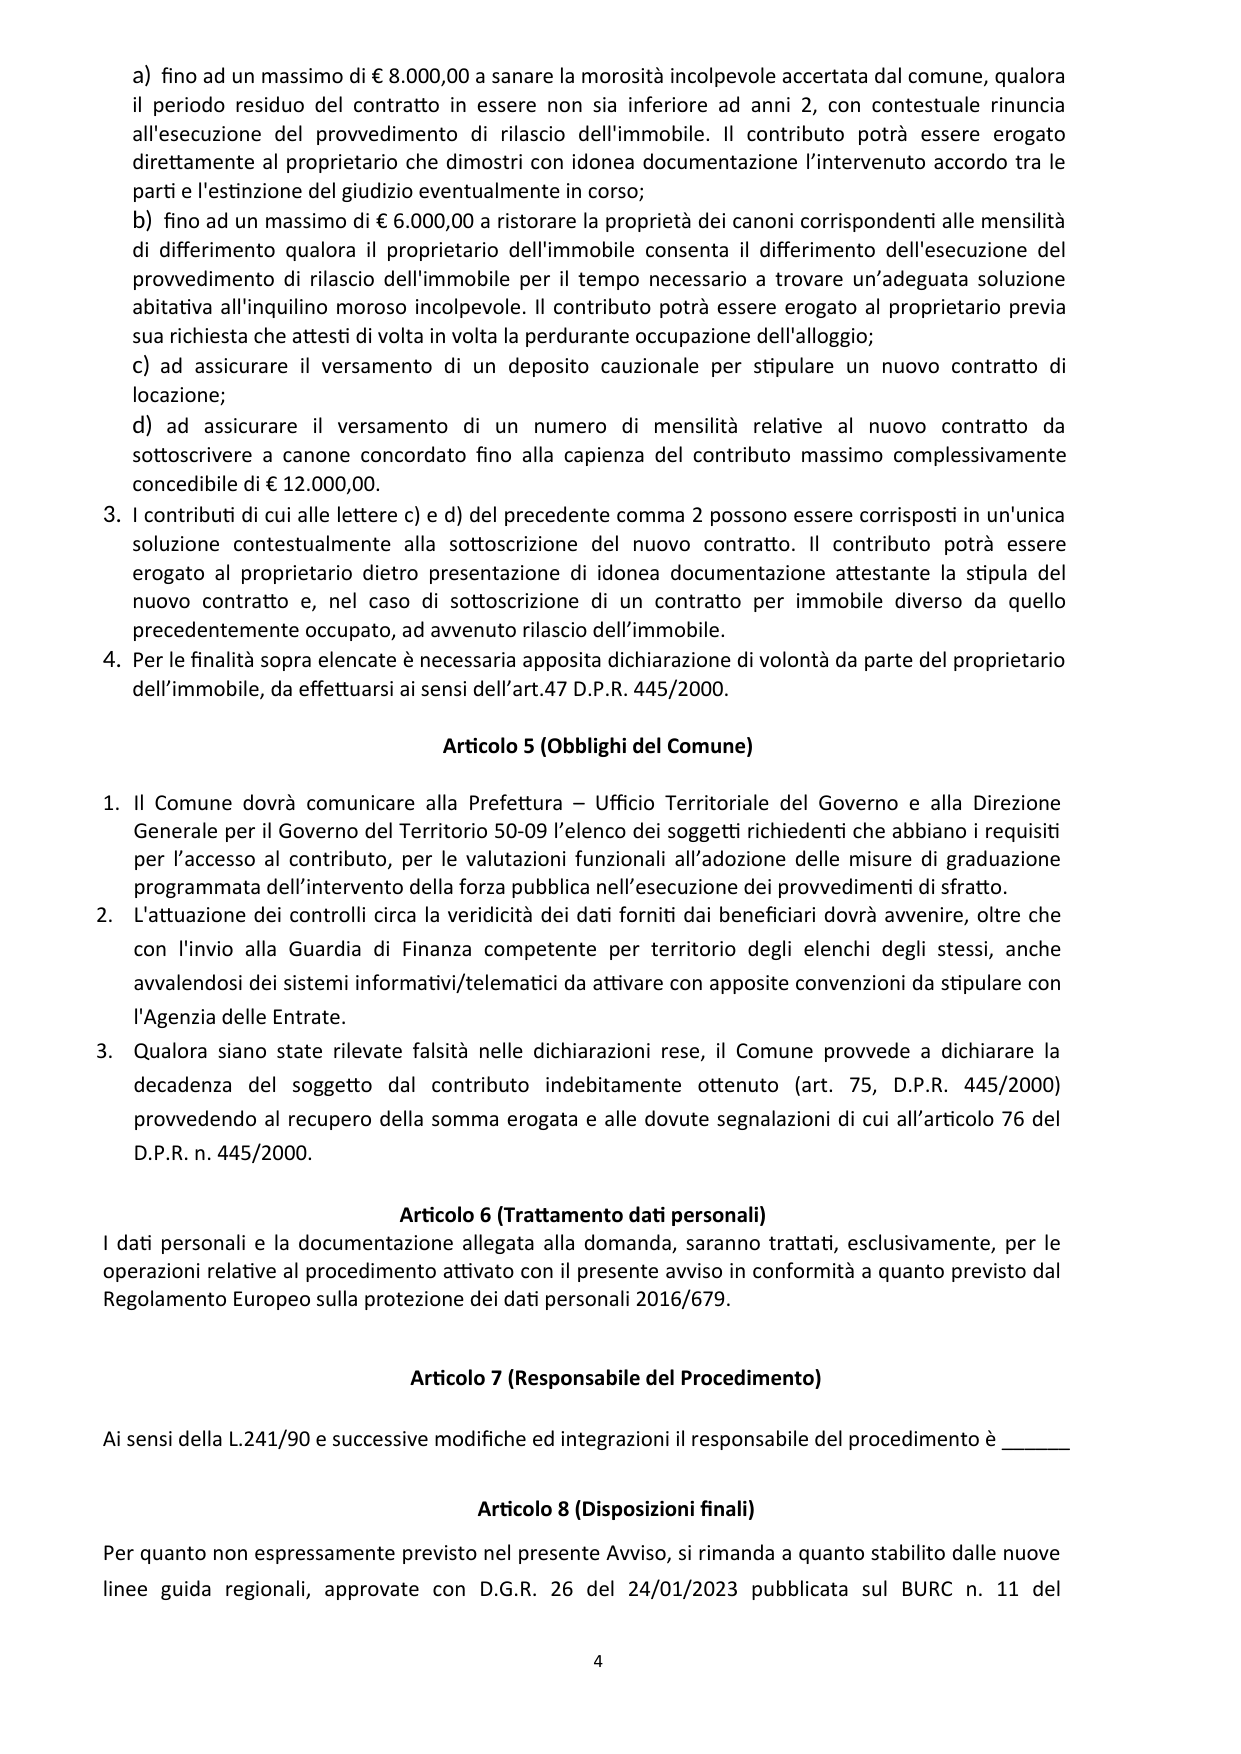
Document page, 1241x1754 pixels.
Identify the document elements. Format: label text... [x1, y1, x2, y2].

list fino ad un massimo di € 6.000,00 a ristorare la proprietà dei canoni corrispondenti alle mensilità di differimento qualora il proprietario dell'immobile consenta il differimento dell'esecuzione del provvedimento di rilascio dell'immobile per il tempo necessario a trovare un’adeguata soluzione abitativa all'inquilino moroso incolpevole. Il contributo potrà essere erogato al proprietario previa sua richiesta che attesti di volta in volta la perdurante occupazione dell'alloggio; [132, 204, 1068, 349]
text Ai sensi della L.241/90 e successive modifiche ed integrazioni il responsabile del procedimento è ______ [77, 1424, 1138, 1452]
text I dati personali e la documentazione allegata alla domanda, saranno trattati, esclusivamente, per le operazioni relative al procedimento attivato con il presente avviso in conformità a quanto previsto dal Regolamento Europeo sulla protezione dei dati personali 2016/679. [103, 1228, 1063, 1312]
list Per le finalità sopra elencate è necessaria apposita dichiarazione di volontà da parte del proprietario dell’immobile, da effettuarsi ai sensi dell’art.47 D.P.R. 445/2000. [103, 643, 1068, 702]
text Articolo 5 (Obblighi del Comune) [58, 731, 1138, 759]
list fino ad un massimo di € 8.000,00 a sanare la morosità incolpevole accertata dal comune, qualora il periodo residuo del contratto in essere non sia inferiore ad anni 2, con contestuale rinuncia all'esecuzione del provvedimento di rilascio dell'immobile. Il contributo potrà essere erogato direttamente al proprietario che dimostri con idonea documentazione l’intervenuto accordo tra le parti e l'estinzione del giudizio eventualmente in corso; [132, 59, 1068, 204]
text Articolo 7 (Responsabile del Procedimento) [95, 1363, 1138, 1391]
list L'attuazione dei controlli circa la veridicità dei dati forniti dai beneficiari dovrà avvenire, oltre che con l'invio alla Guardia di Finanza competente per territorio degli elenchi degli stessi, anche avvalendosi dei sistemi informativi/telematici da attivare con apposite convenzioni da stipulare con l'Agenzia delle Entrate. [96, 901, 1063, 1030]
list Il Comune dovrà comunicare alla Prefettura – Ufficio Territoriale del Governo e alla Direzione Generale per il Governo del Territorio 50-09 l’elenco dei soggetti richiedenti che abbiano i requisiti per l’accesso al contributo, per le valutazioni funzionali all’adozione delle misure di graduazione programmata dell’intervento della forza pubblica nell’esecuzione dei provvedimenti di sfratto. [103, 788, 1063, 900]
list Qualora siano state rilevate falsità nelle dichiarazioni rese, il Comune provvede a dichiarare la decadenza del soggetto dal contributo indebitamente ottenuto (art. 75, D.P.R. 445/2000) provvedendo al recupero della somma erogata e alle dovute segnalazioni di cui all’articolo 76 del D.P.R. n. 445/2000. [96, 1036, 1063, 1166]
text Articolo 6 (Trattamento dati personali) [103, 1200, 1063, 1228]
text Articolo 8 (Disposizioni finali) [95, 1494, 1138, 1522]
list I contributi di cui alle lettere c) e d) del precedente comma 2 possono essere corrisposti in un'unica soluzione contestualmente alla sottoscrizione del nuovo contratto. Il contributo potrà essere erogato al proprietario dietro presentazione di idonea documentazione attestante la stipula del nuovo contratto e, nel caso di sottoscrizione di un contratto per immobile diverso da quello precedentemente occupato, ad avvenuto rilascio dell’immobile. [103, 498, 1068, 643]
list ad assicurare il versamento di un numero di mensilità relative al nuovo contratto da sottoscrivere a canone concordato fino alla capienza del contributo massimo complessivamente concedibile di € 12.000,00. [132, 409, 1068, 497]
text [103, 1538, 1063, 1602]
list ad assicurare il versamento di un deposito cauzionale per stipulare un nuovo contratto di locazione; [132, 349, 1068, 409]
